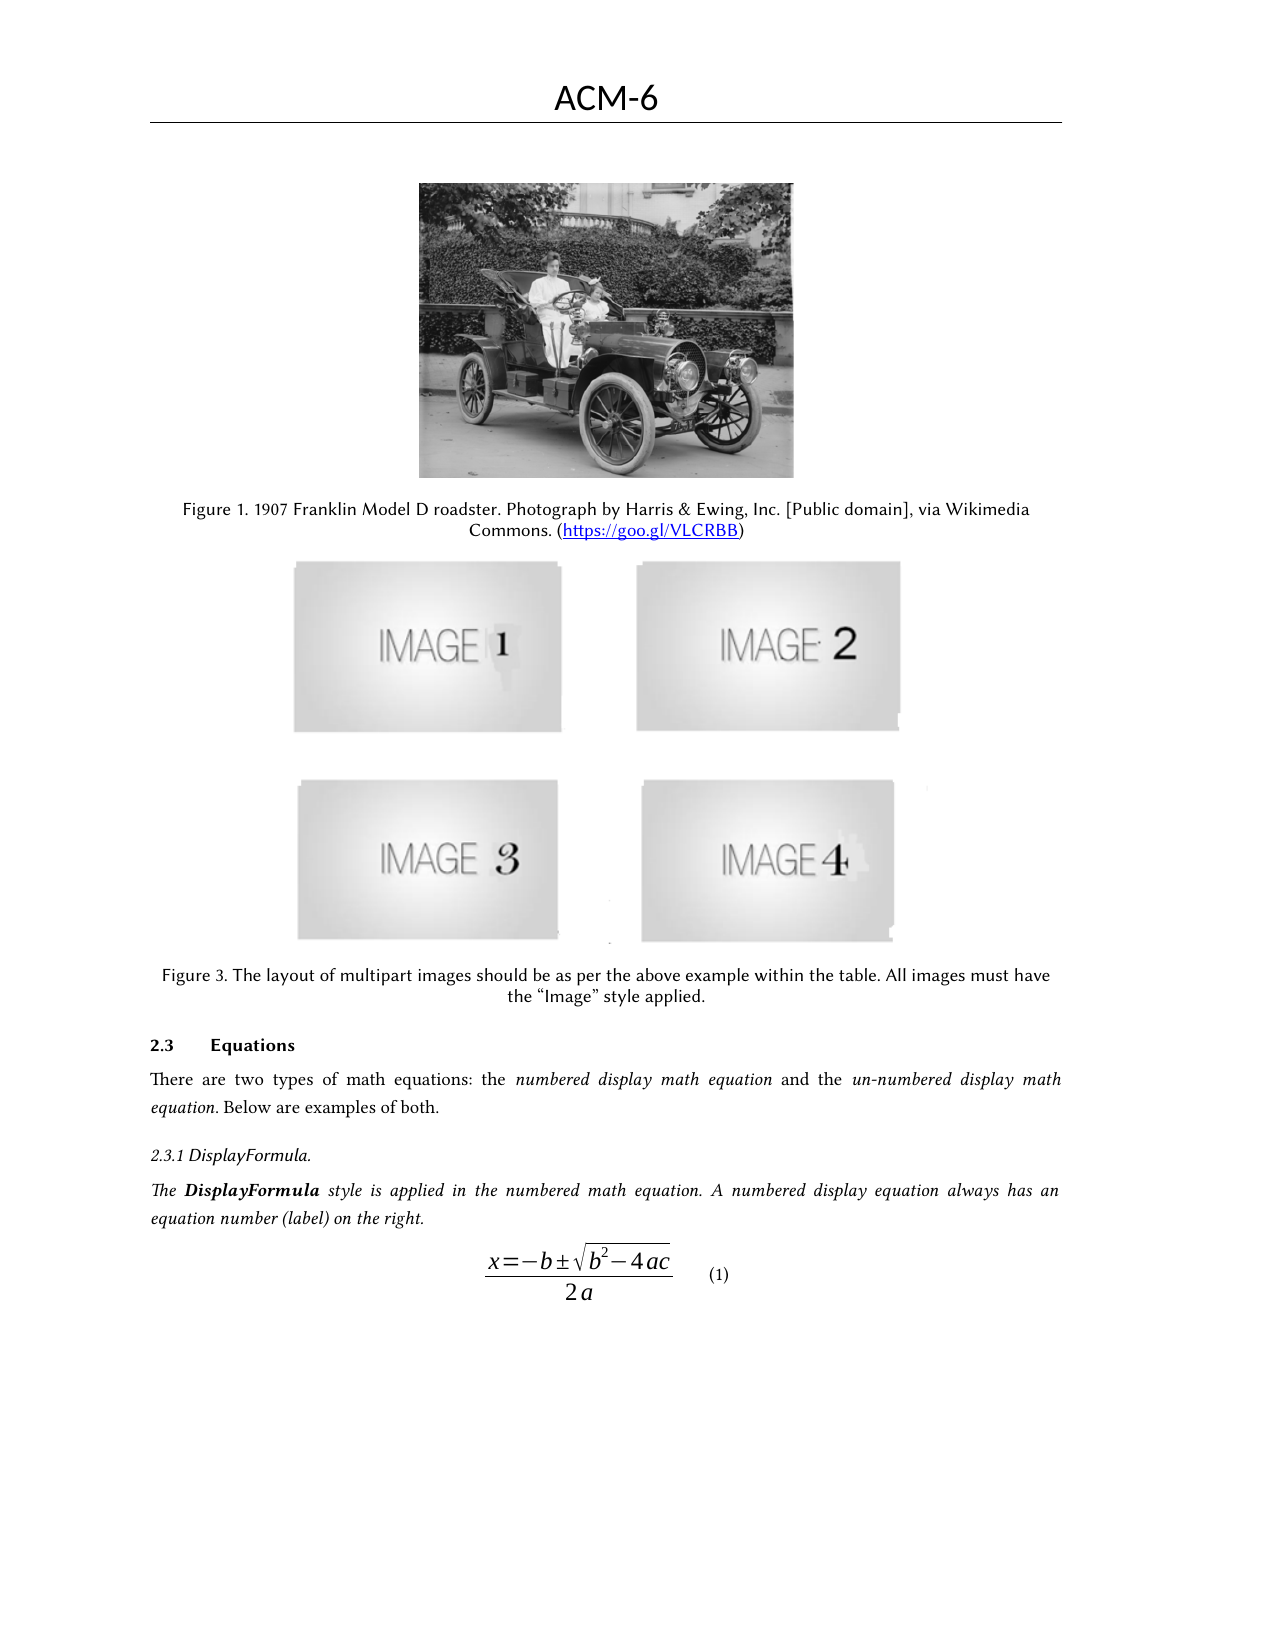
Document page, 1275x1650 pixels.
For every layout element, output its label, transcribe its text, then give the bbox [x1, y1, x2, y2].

text (1) [150, 1241, 1062, 1306]
text Figure 3. The layout of multipart images should be as per the above example within the table. All images must have the “Image” style applied. [150, 964, 1062, 1007]
text Figure 1. 1907 Franklin Model D roadster. Photograph by Harris & Ewing, Inc. [Public domain], via Wikimedia Commons. (https://goo.gl/VLCRBB) [150, 498, 1062, 541]
text Equations [150, 1032, 1062, 1056]
text The DisplayFormula style is applied in the numbered math equation. A numbered display equation always has an equation number (label) on the right. [150, 1173, 1062, 1229]
text DisplayFormula. [150, 1143, 1062, 1166]
picture [419, 183, 794, 478]
picture [285, 559, 928, 944]
text There are two types of math equations: the numbered display math equation and the un-numbered display math equation. Below are examples of both. [150, 1062, 1062, 1118]
